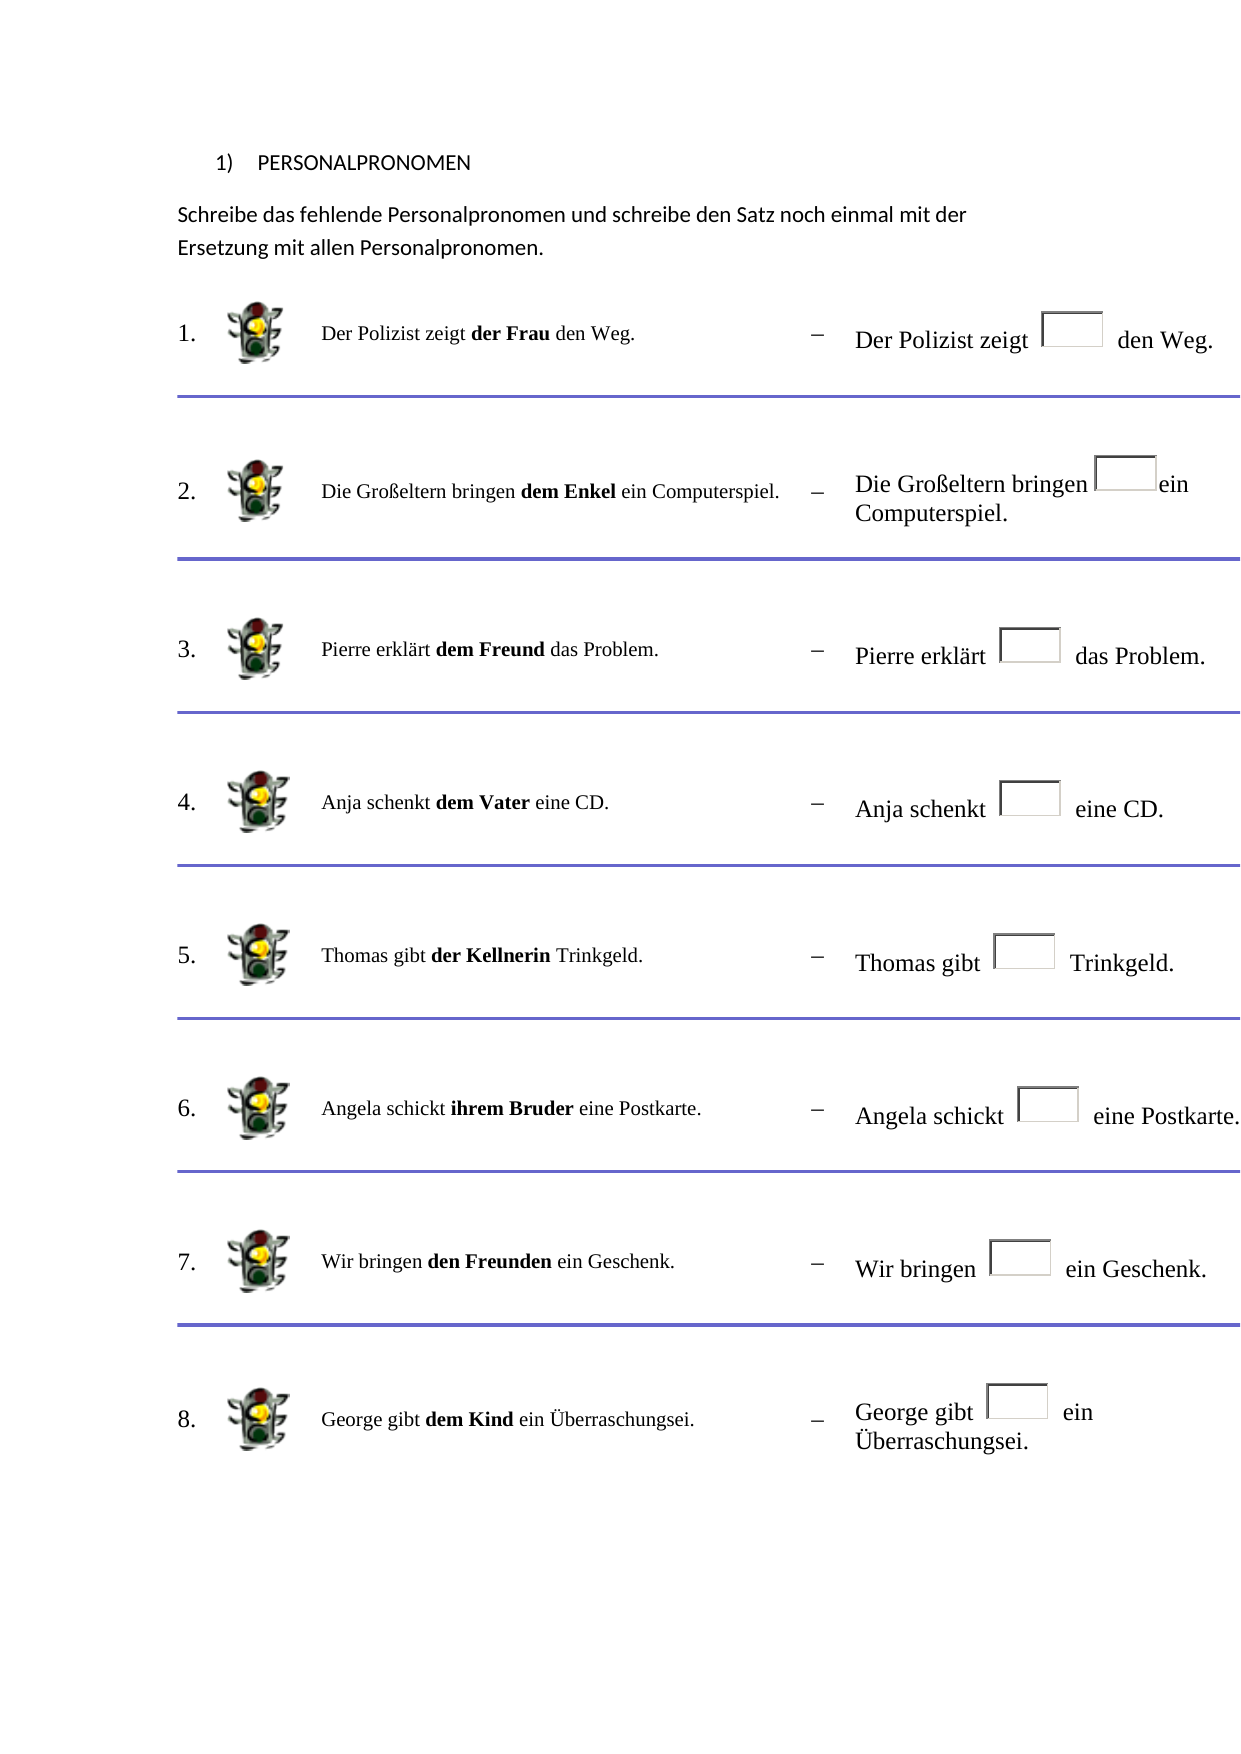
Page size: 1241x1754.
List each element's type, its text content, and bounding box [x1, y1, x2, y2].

table_cell Angela schickt eine Postkarte. [839, 1061, 1240, 1155]
table_header [212, 286, 305, 380]
table_cell – [795, 602, 839, 695]
picture [227, 1387, 290, 1451]
table_cell [212, 439, 305, 542]
table_cell Thomas gibt Trinkgeld. [839, 908, 1240, 1002]
list PERSONALPRONOMEN [215, 148, 1063, 176]
table_cell Anja schenkt eine CD. [839, 755, 1240, 848]
table_cell [162, 695, 1240, 755]
table_cell [212, 1367, 305, 1471]
table_cell George gibt dem Kind ein Überraschungsei. [305, 1367, 795, 1471]
picture [227, 617, 284, 680]
table_cell – [795, 1367, 839, 1471]
table_cell Anja schenkt dem Vater eine CD. [305, 755, 795, 848]
table_cell [212, 1214, 305, 1308]
picture [227, 301, 284, 364]
table_cell [212, 602, 305, 695]
table_cell [162, 380, 1240, 439]
table_cell Angela schickt ihrem Bruder eine Postkarte. [305, 1061, 795, 1155]
table_header – [795, 286, 839, 380]
table_cell Wir bringen den Freunden ein Geschenk. [305, 1214, 795, 1308]
table_cell – [795, 1214, 839, 1308]
table_cell Thomas gibt der Kellnerin Trinkgeld. [305, 908, 795, 1002]
table_cell [162, 542, 1240, 602]
table_cell [212, 908, 305, 1002]
picture [227, 459, 284, 522]
table_cell [162, 1308, 1240, 1367]
table_cell 6. [162, 1061, 212, 1155]
table_cell 2. [162, 439, 212, 542]
table_cell Pierre erklärt dem Freund das Problem. [305, 602, 795, 695]
table_cell Pierre erklärt das Problem. [839, 602, 1240, 695]
table_cell [162, 1155, 1240, 1214]
table_cell – [795, 439, 839, 542]
picture [227, 1229, 290, 1293]
table_header Der Polizist zeigt den Weg. [839, 286, 1240, 380]
text Schreibe das fehlende Personalpronomen und schreibe den Satz noch einmal mit der Ersetzung mit allen Personalpronomen. [177, 201, 1063, 261]
picture [227, 770, 290, 833]
table_cell Die Großeltern bringen ein Computerspiel. [839, 439, 1240, 542]
table_cell [212, 755, 305, 848]
table_cell 3. [162, 602, 212, 695]
table_header Der Polizist zeigt der Frau den Weg. [305, 286, 795, 380]
picture [177, 557, 1241, 561]
table_cell 8. [162, 1367, 212, 1471]
table_cell George gibt ein Überraschungsei. [839, 1367, 1240, 1471]
table_cell 7. [162, 1214, 212, 1308]
table_cell [162, 849, 1240, 908]
table_cell [162, 1002, 1240, 1061]
table_cell Wir bringen ein Geschenk. [839, 1214, 1240, 1308]
table_cell 4. [162, 755, 212, 848]
picture [227, 1076, 290, 1140]
table_cell Die Großeltern bringen dem Enkel ein Computerspiel. [305, 439, 795, 542]
table_cell 5. [162, 908, 212, 1002]
picture [177, 1323, 1241, 1327]
table_header 1. [162, 286, 212, 380]
picture [227, 923, 290, 986]
table_cell – [795, 1061, 839, 1155]
table_cell [212, 1061, 305, 1155]
table_cell – [795, 908, 839, 1002]
table_cell – [795, 755, 839, 848]
